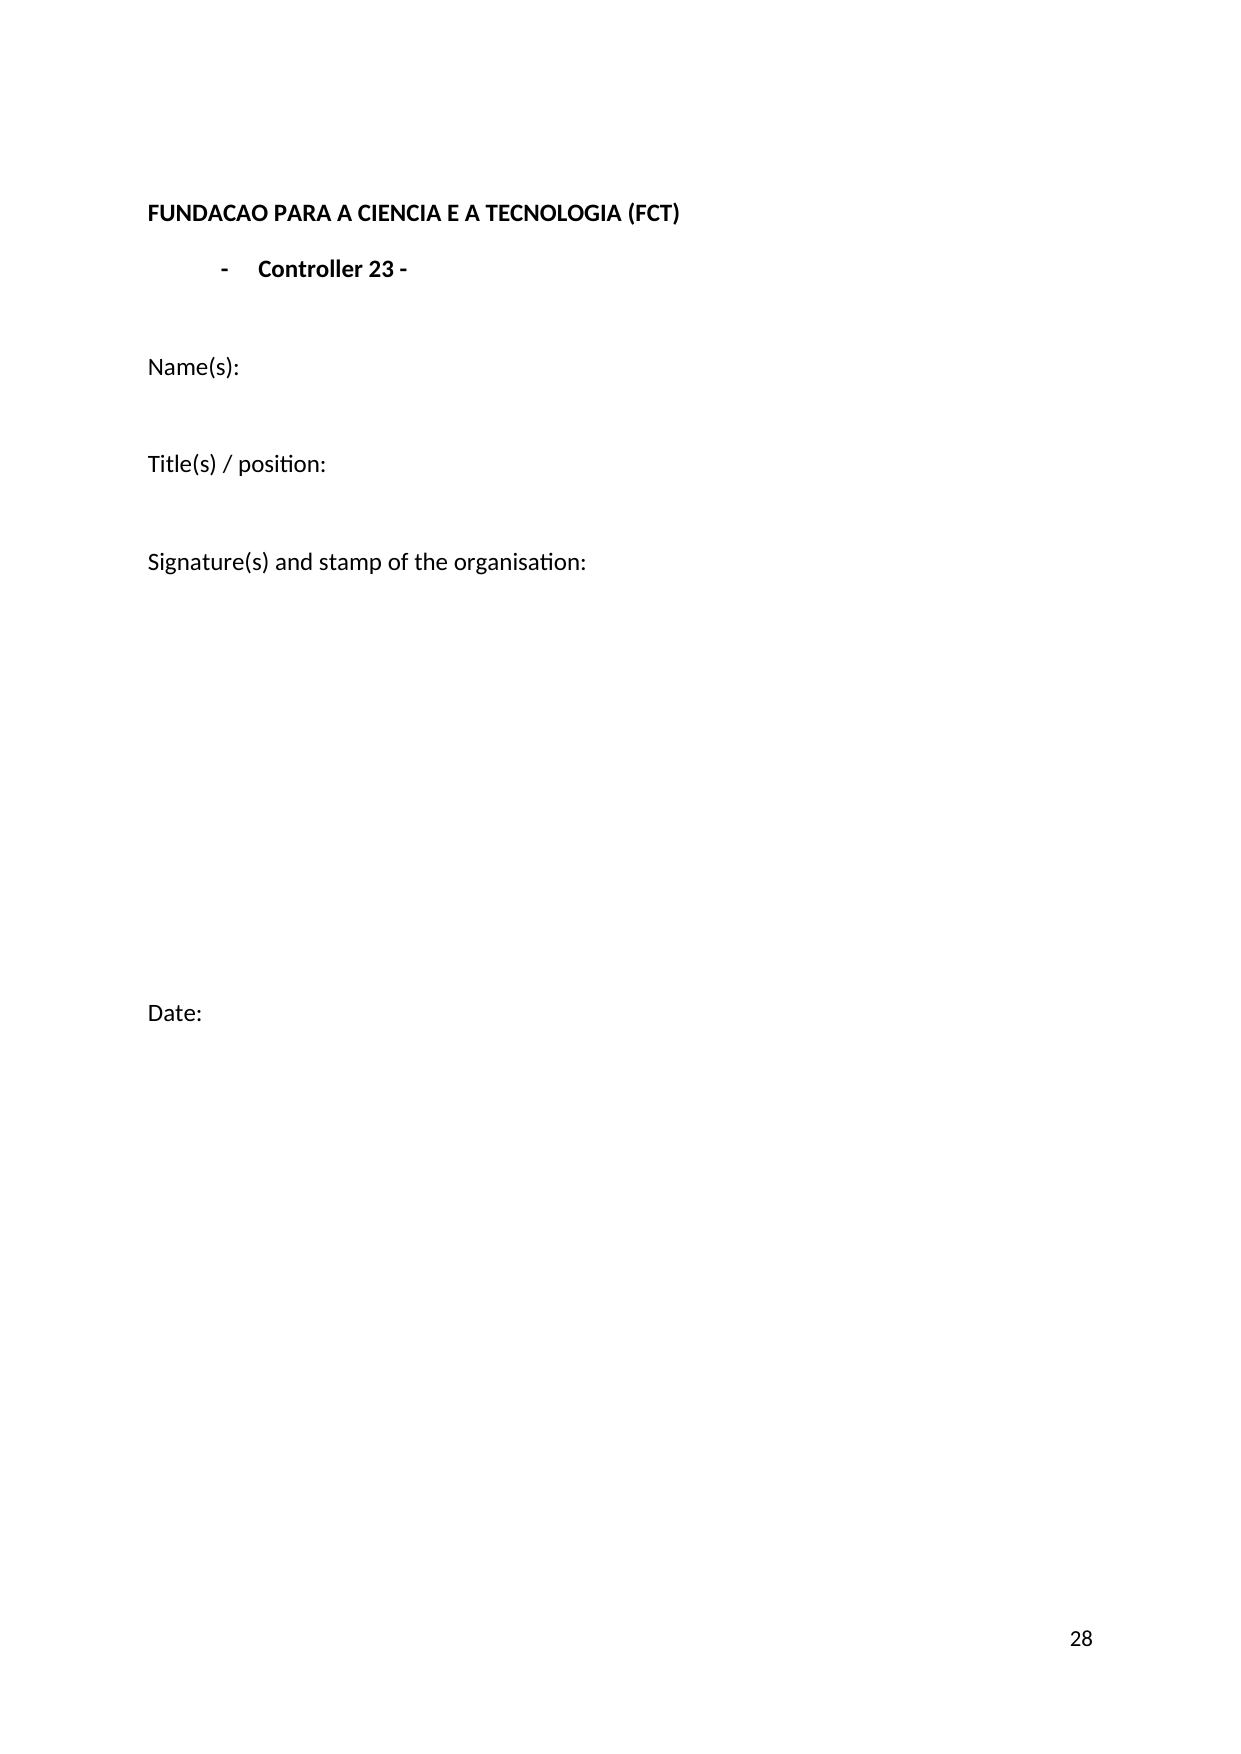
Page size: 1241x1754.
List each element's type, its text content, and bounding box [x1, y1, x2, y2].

text FUNDACAO PARA A CIENCIA E A TECNOLOGIA (FCT) [148, 198, 1093, 228]
text Title(s) / position: [148, 448, 1093, 479]
list Controller 23 - [221, 253, 1093, 284]
text Name(s): [148, 351, 1093, 381]
text Date: [148, 998, 1093, 1028]
text Signature(s) and stamp of the organisation: [148, 546, 1093, 576]
